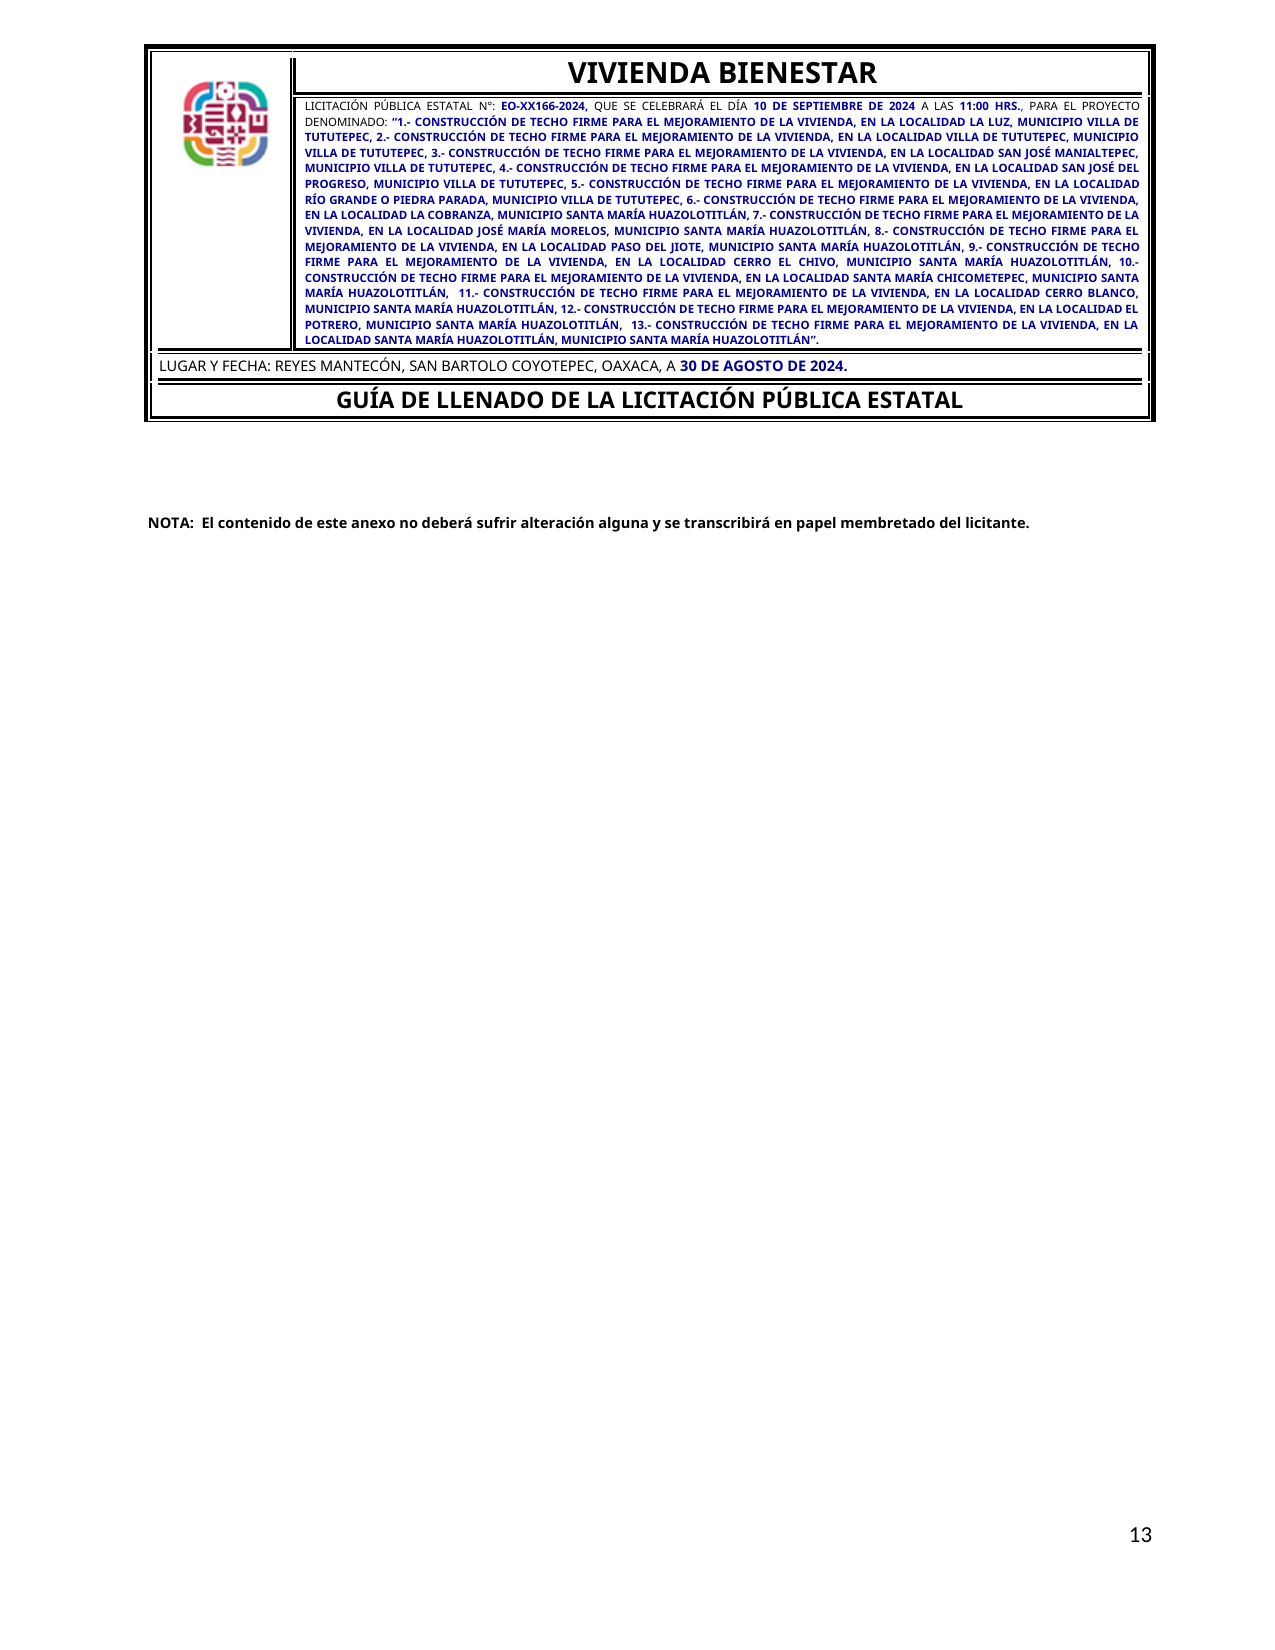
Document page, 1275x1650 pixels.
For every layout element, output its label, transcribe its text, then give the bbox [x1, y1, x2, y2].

text NOTA: El contenido de este anexo no deberá sufrir alteración alguna y se transcribirá en papel membretado del licitante. [148, 513, 1152, 533]
picture [172, 73, 279, 172]
